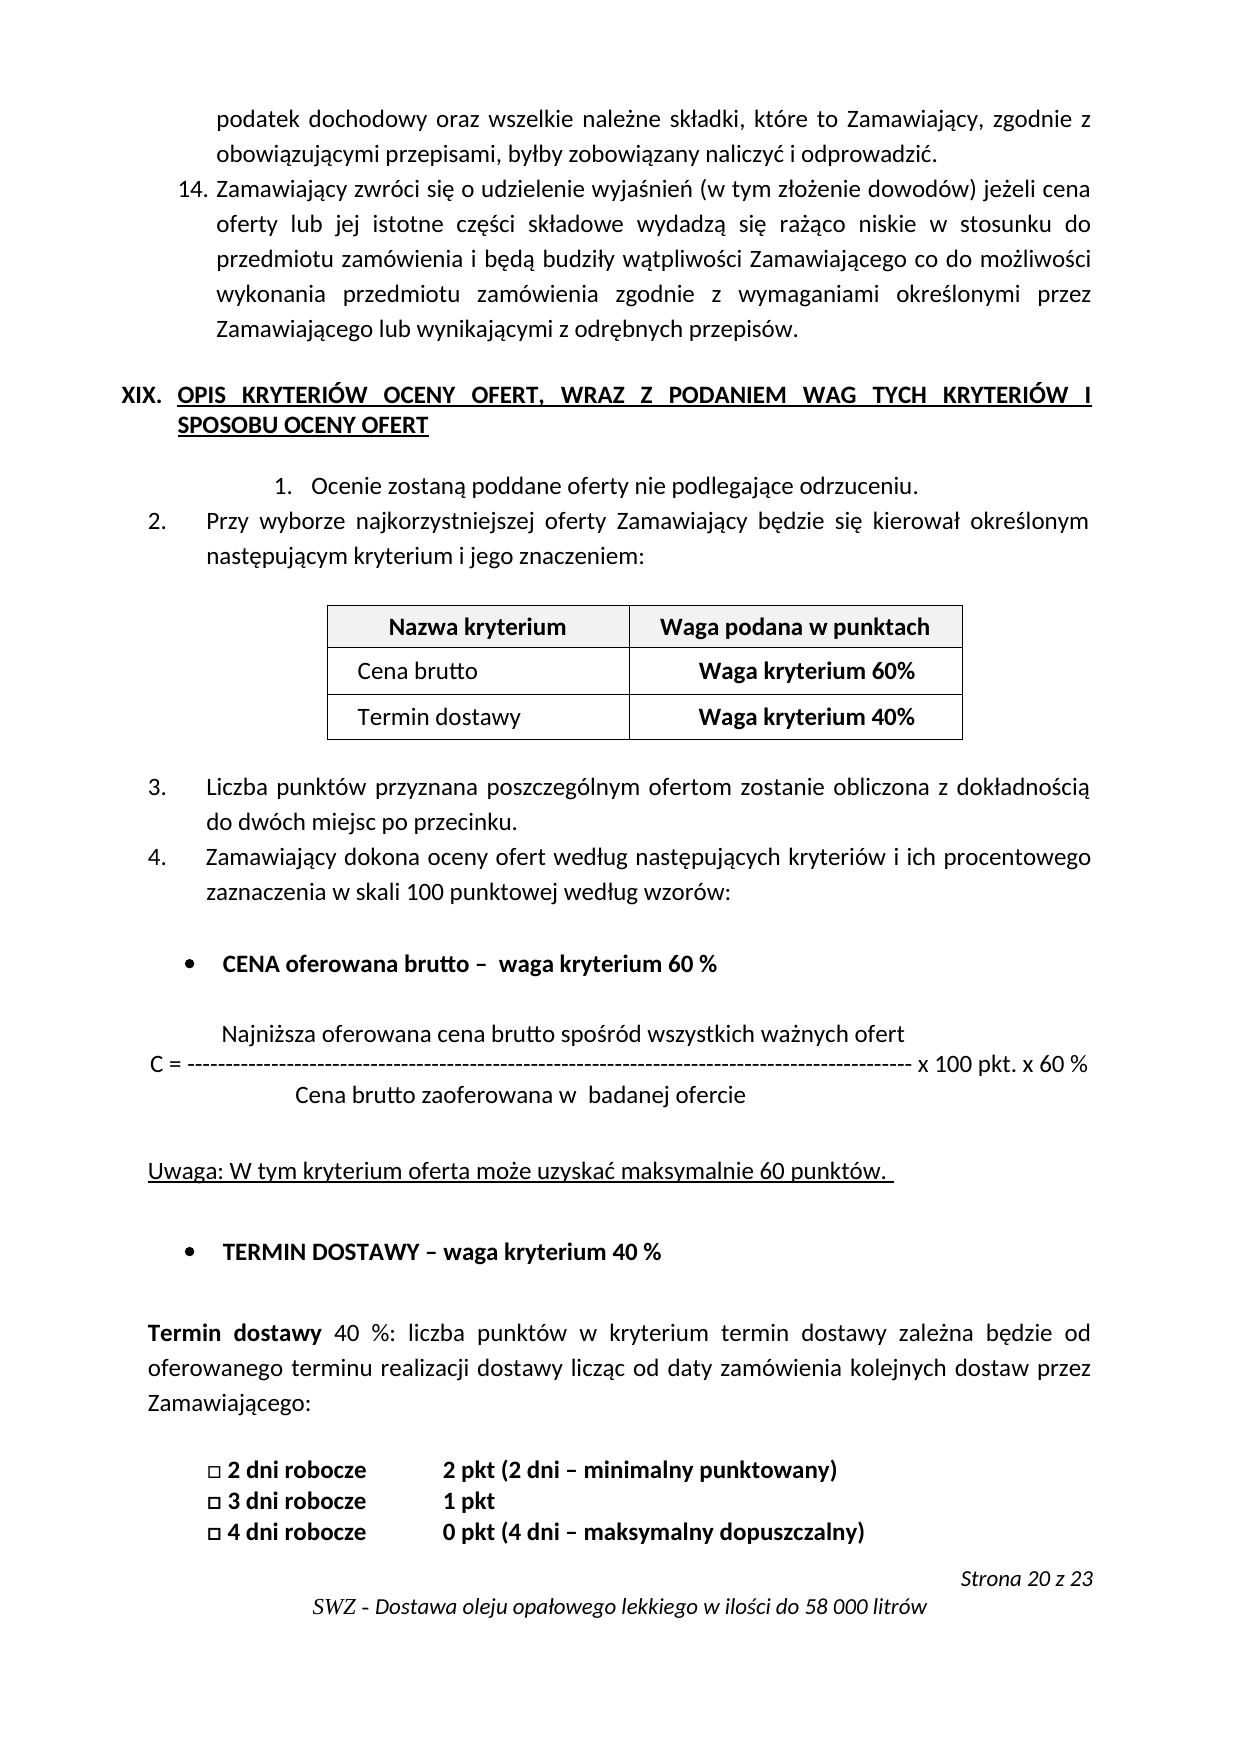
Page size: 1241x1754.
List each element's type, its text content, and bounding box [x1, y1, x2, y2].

list TERMIN DOSTAWY – waga kryterium 40 % [185, 1236, 1093, 1267]
text □ 4 dni robocze 0 pkt (4 dni – maksymalny dopuszczalny) [207, 1516, 1093, 1546]
text Najniższa oferowana cena brutto spośród wszystkich ważnych ofert [148, 1018, 1093, 1049]
list CENA oferowana brutto – waga kryterium 60 % [185, 948, 1093, 979]
text □ 3 dni robocze 1 pkt [207, 1485, 1093, 1516]
text Cena brutto zaoferowana w badanej ofercie [148, 1079, 1093, 1110]
table_cell Waga kryterium 60% [630, 648, 962, 694]
list Zamawiający zwróci się o udzielenie wyjaśnień (w tym złożenie dowodów) jeżeli cena oferty lub jej istotne części składowe wydadzą się rażąco niskie w stosunku do przedmiotu zamówienia i będą budziły wątpliwości Zamawiającego co do możliwości wykonania przedmiotu zamówienia zgodnie z wymaganiami określonymi przez Zamawiającego lub wynikającymi z odrębnych przepisów. [177, 173, 1093, 344]
text Termin dostawy 40 %: liczba punktów w kryterium termin dostawy zależna będzie od oferowanego terminu realizacji dostawy licząc od daty zamówienia kolejnych dostaw przez Zamawiającego: [148, 1317, 1093, 1450]
text Uwaga: W tym kryterium oferta może uzyskać maksymalnie 60 punktów. [148, 1110, 1093, 1186]
text C = ----------------------------------------------------------------------------------------------- x 100 pkt. x 60 % [148, 1049, 1093, 1079]
table_header Nazwa kryterium [328, 606, 629, 647]
list Przy wyborze najkorzystniejszej oferty Zamawiający będzie się kierował określonym następującym kryterium i jego znaczeniem: [148, 506, 1091, 571]
text □ 2 dni robocze 2 pkt (2 dni – minimalny punktowany) [207, 1455, 1093, 1485]
list Liczba punktów przyznana poszczególnym ofertom zostanie obliczona z dokładnością do dwóch miejsc po przecinku. [148, 771, 1091, 836]
table_header Waga podana w punktach [630, 606, 962, 647]
list Ocenie zostaną poddane oferty nie podlegające odrzuceniu. [274, 471, 1093, 501]
table_cell Waga kryterium 40% [630, 695, 962, 739]
table_cell Cena brutto [328, 648, 629, 694]
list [177, 103, 1093, 169]
table_cell Termin dostawy [328, 695, 629, 739]
list Zamawiający dokona oceny ofert według następujących kryteriów i ich procentowego zaznaczenia w skali 100 punktowej według wzorów: [148, 841, 1093, 906]
list OPIS KRYTERIÓW OCENY OFERT, WRAZ Z PODANIEM WAG TYCH KRYTERIÓW I SPOSOBU OCENY OFERT [162, 379, 1093, 440]
